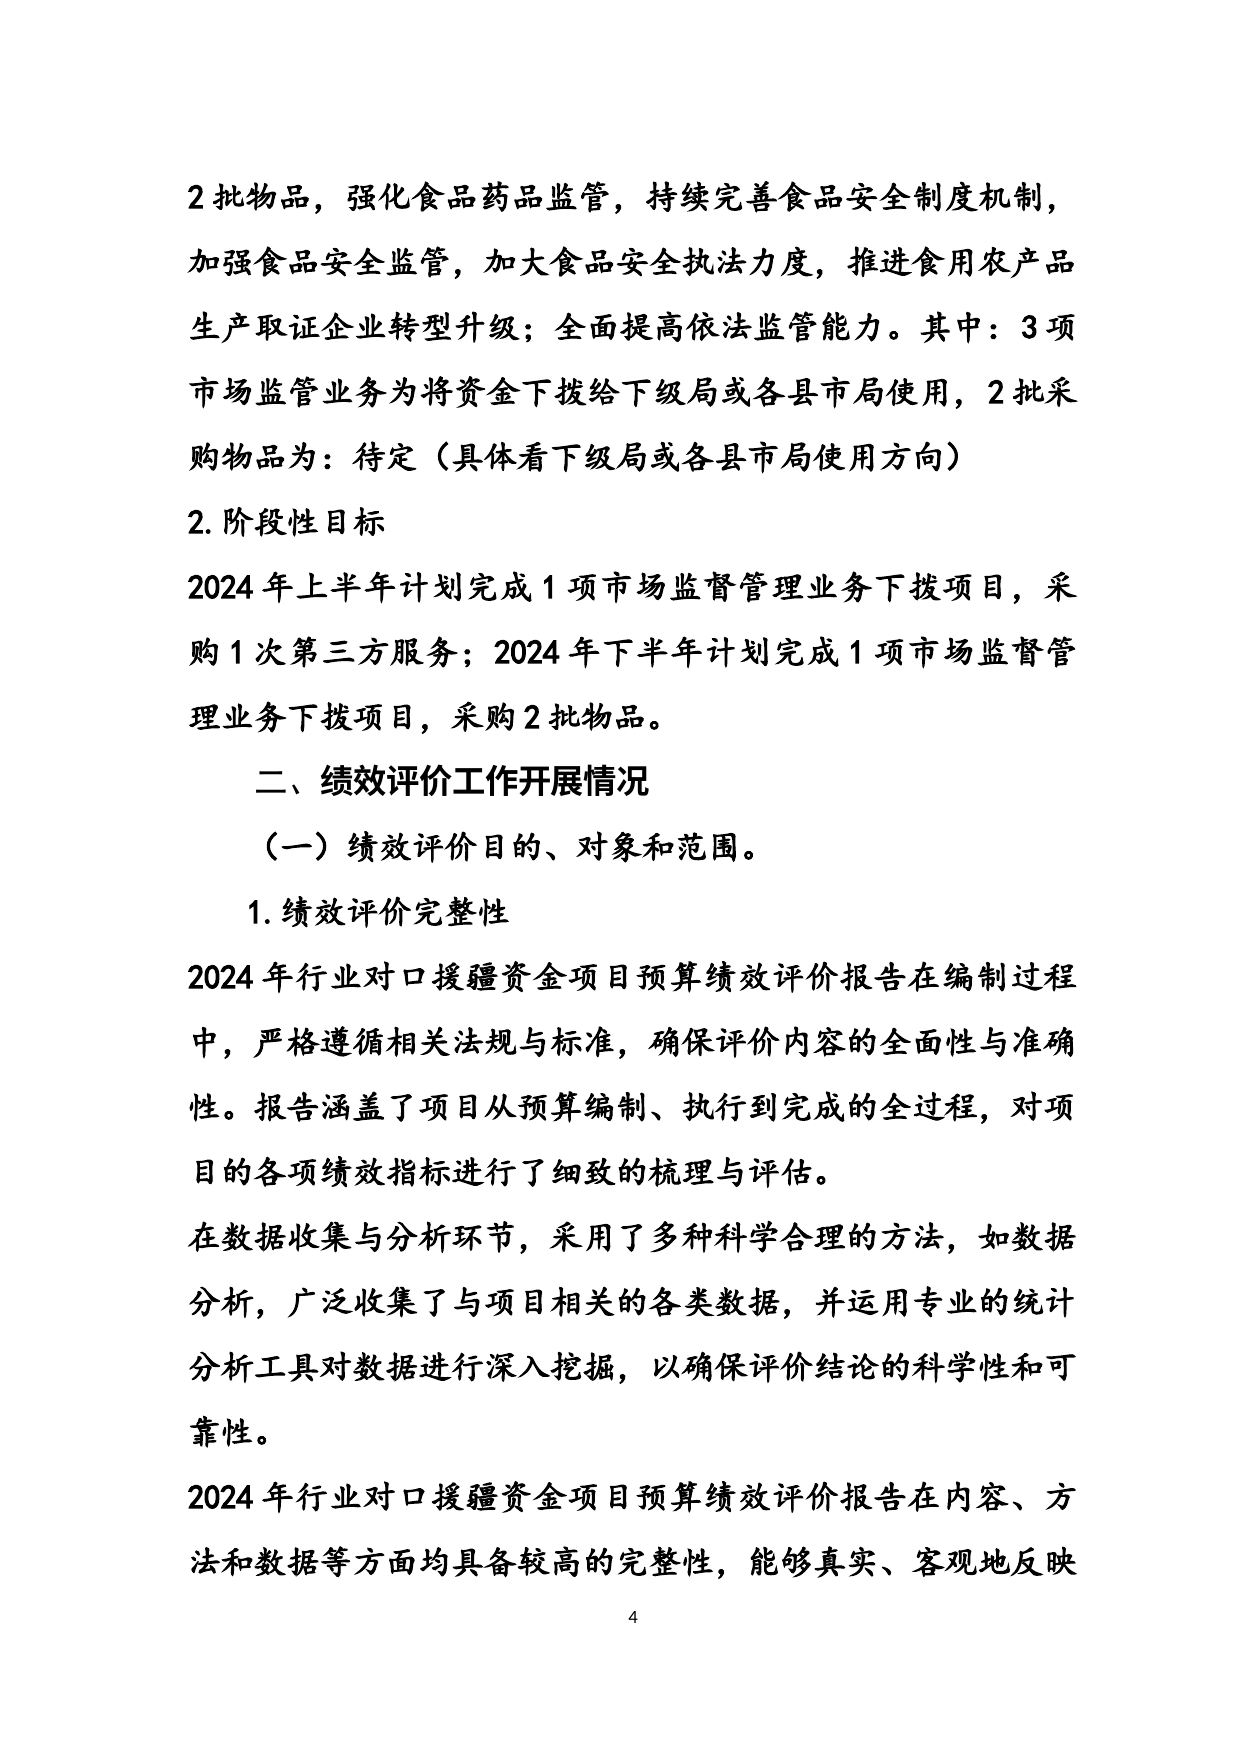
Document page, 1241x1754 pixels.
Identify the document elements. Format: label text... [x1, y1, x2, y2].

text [187, 877, 1078, 1592]
text 二、绩效评价工作开展情况 [187, 747, 1078, 812]
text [187, 162, 1078, 747]
text （一）绩效评价目的、对象和范围。 [187, 812, 1078, 877]
